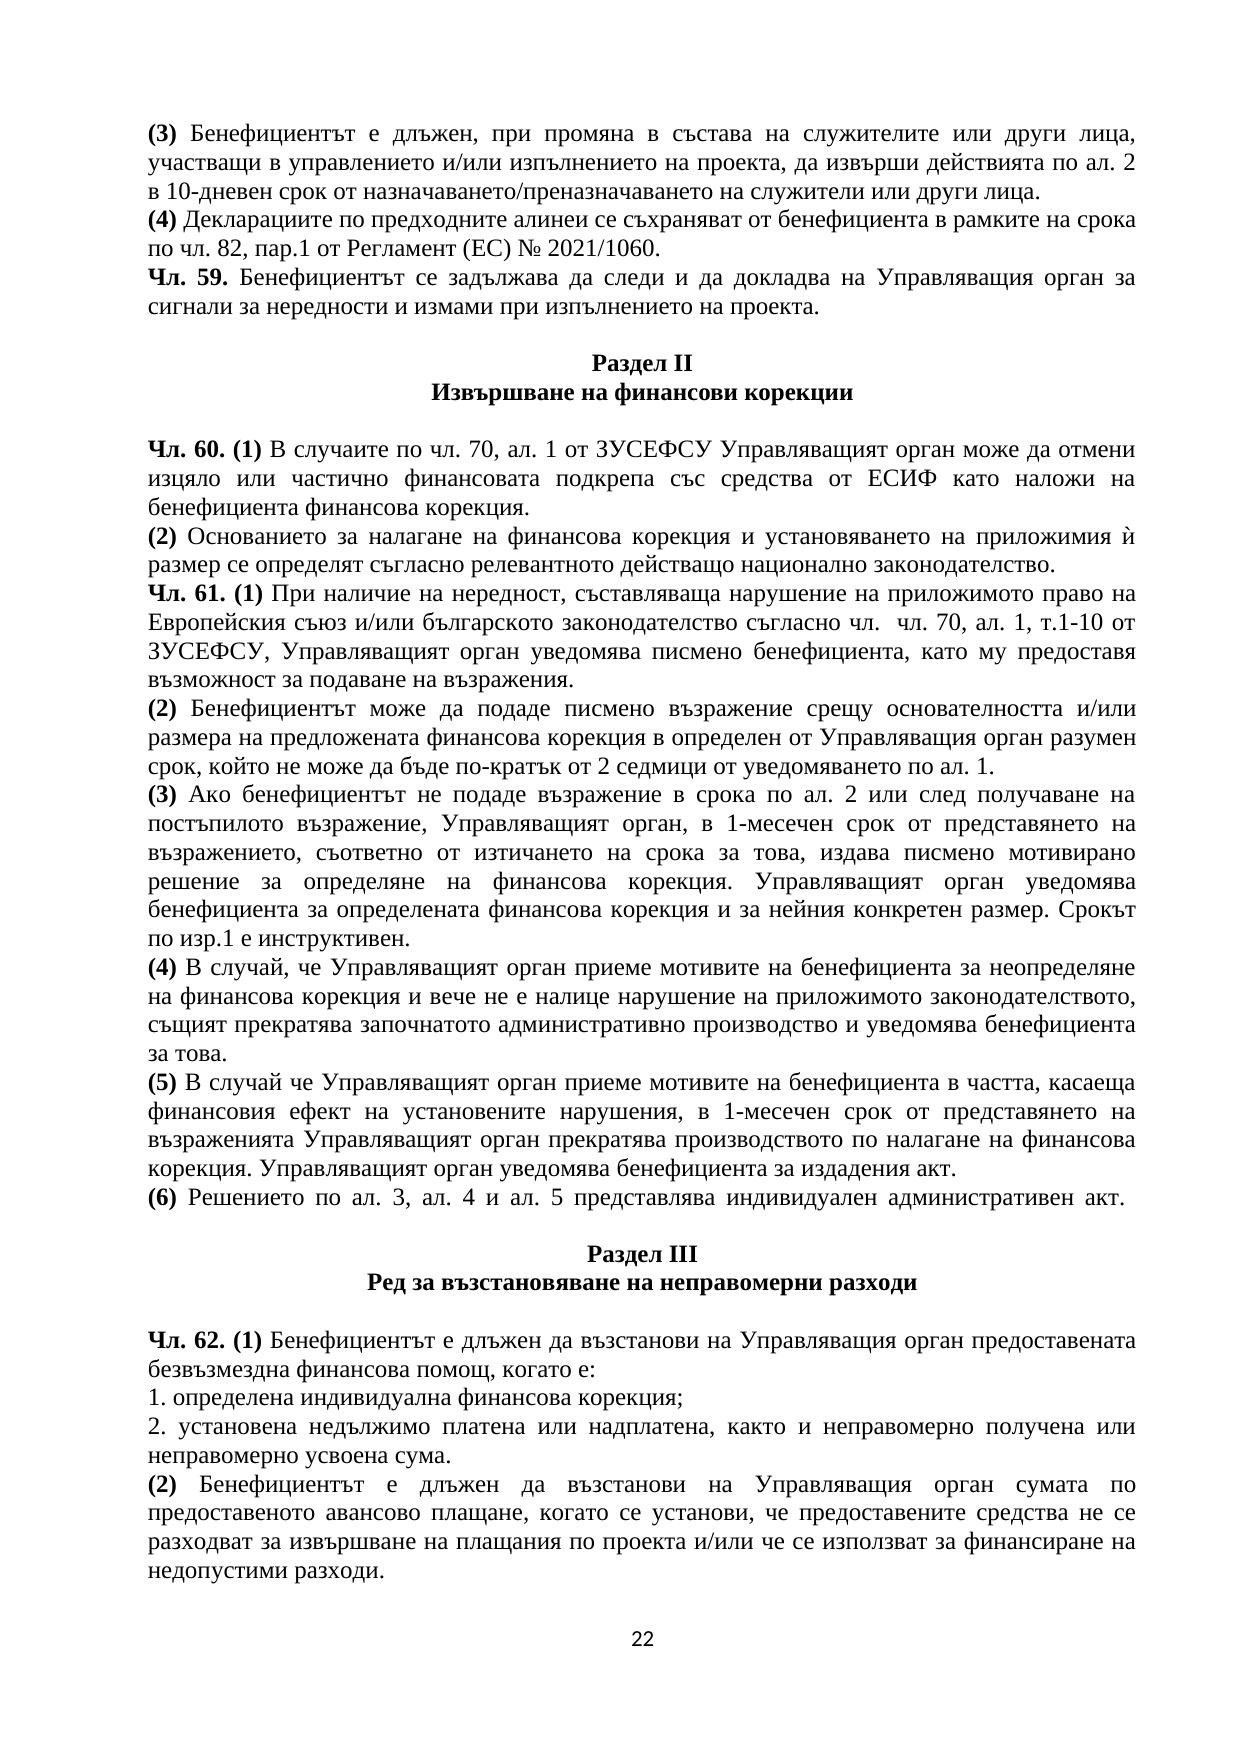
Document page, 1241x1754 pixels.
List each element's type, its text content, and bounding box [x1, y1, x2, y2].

text (2) Бенефициентът може да подаде писмено възражение срещу основателността и/или размера на предложената финансова корекция в определен от Управляващия орган разумен срок, който не може да бъде по-кратък от 2 седмици от уведомяването по ал. 1. [148, 693, 1137, 779]
text (3) Ако бенефициентът не подаде възражение в срока по ал. 2 или след получаване на постъпилото възражение, Управляващият орган, в 1-месечен срок от представянето на възражението, съответно от изтичането на срока за това, издава писмено мотивирано решение за определяне на финансова корекция. Управляващият орган уведомява бенефициента за определената финансова корекция и за нейния конкретен размер. Срокът по изр.1 е инструктивен. [148, 779, 1137, 952]
text Чл. 60. (1) В случаите по чл. 70, ал. 1 от ЗУСЕФСУ Управляващият орган може да отмени изцяло или частично финансовата подкрепа със средства от ЕСИФ като наложи на бенефициента финансова корекция. [148, 434, 1137, 521]
text (4) Декларациите по предходните алинеи се съхраняват от бенефициента в рамките на срока по чл. 82, пар.1 от Регламент (ЕС) № 2021/1060. [148, 204, 1137, 262]
text (3) Бенефициентът е длъжен, при промяна в състава на служителите или други лица, участващи в управлението и/или изпълнението на проекта, да извърши действията по ал. 2 в 10-дневен срок от назначаването/преназначаването на служители или други лица. [148, 118, 1137, 204]
text 2. установена недължимо платена или надплатена, както и неправомерно получена или неправомерно усвоена сума. [148, 1411, 1137, 1469]
text (2) Бенефициентът е длъжен да възстанови на Управляващия орган сумата по предоставеното авансово плащане, когато се установи, че предоставените средства не се разходват за извършване на плащания по проекта и/или че се използват за финансиране на недопустими разходи. [148, 1469, 1137, 1584]
text (5) В случай че Управляващият орган приеме мотивите на бенефициента в частта, касаеща финансовия ефект на установените нарушения, в 1-месечен срок от представянето на възраженията Управляващият орган прекратява производството по налагане на финансова корекция. Управляващият орган уведомява бенефициента за издадения акт. [148, 1067, 1137, 1182]
text Извършване на финансови корекции [148, 377, 1137, 406]
text (4) В случай, че Управляващият орган приеме мотивите на бенефициента за неопределяне на финансова корекция и вече не е налице нарушение на приложимото законодателството, същият прекратява започнатото административно производство и уведомява бенефициента за това. [148, 952, 1137, 1067]
text 1. определена индивидуална финансова корекция; [148, 1382, 1137, 1411]
text (6) Решението по ал. 3, ал. 4 и ал. 5 представлява индивидуален административен акт. [148, 1182, 1137, 1239]
text (2) Основанието за налагане на финансова корекция и установяването на приложимия ѝ размер се определят съгласно релевантното действащо национално законодателство. [148, 521, 1137, 578]
text Чл. 59. Бенефициентът се задължава да следи и да докладва на Управляващия орган за сигнали за нередности и измами при изпълнението на проекта. [148, 262, 1137, 319]
text Чл. 62. (1) Бенефициентът е длъжен да възстанови на Управляващия орган предоставената безвъзмездна финансова помощ, когато е: [148, 1325, 1137, 1382]
text Чл. 61. (1) При наличие на нередност, съставляваща нарушение на приложимото право на Европейския съюз и/или българското законодателство съгласно чл. чл. 70, ал. 1, т.1-10 от ЗУСЕФСУ, Управляващият орган уведомява писмено бенефициента, като му предоставя възможност за подаване на възражения. [148, 578, 1137, 693]
text Раздел III [148, 1239, 1137, 1267]
text Раздел II [148, 348, 1137, 377]
text Ред за възстановяване на неправомерни разходи [148, 1267, 1137, 1296]
